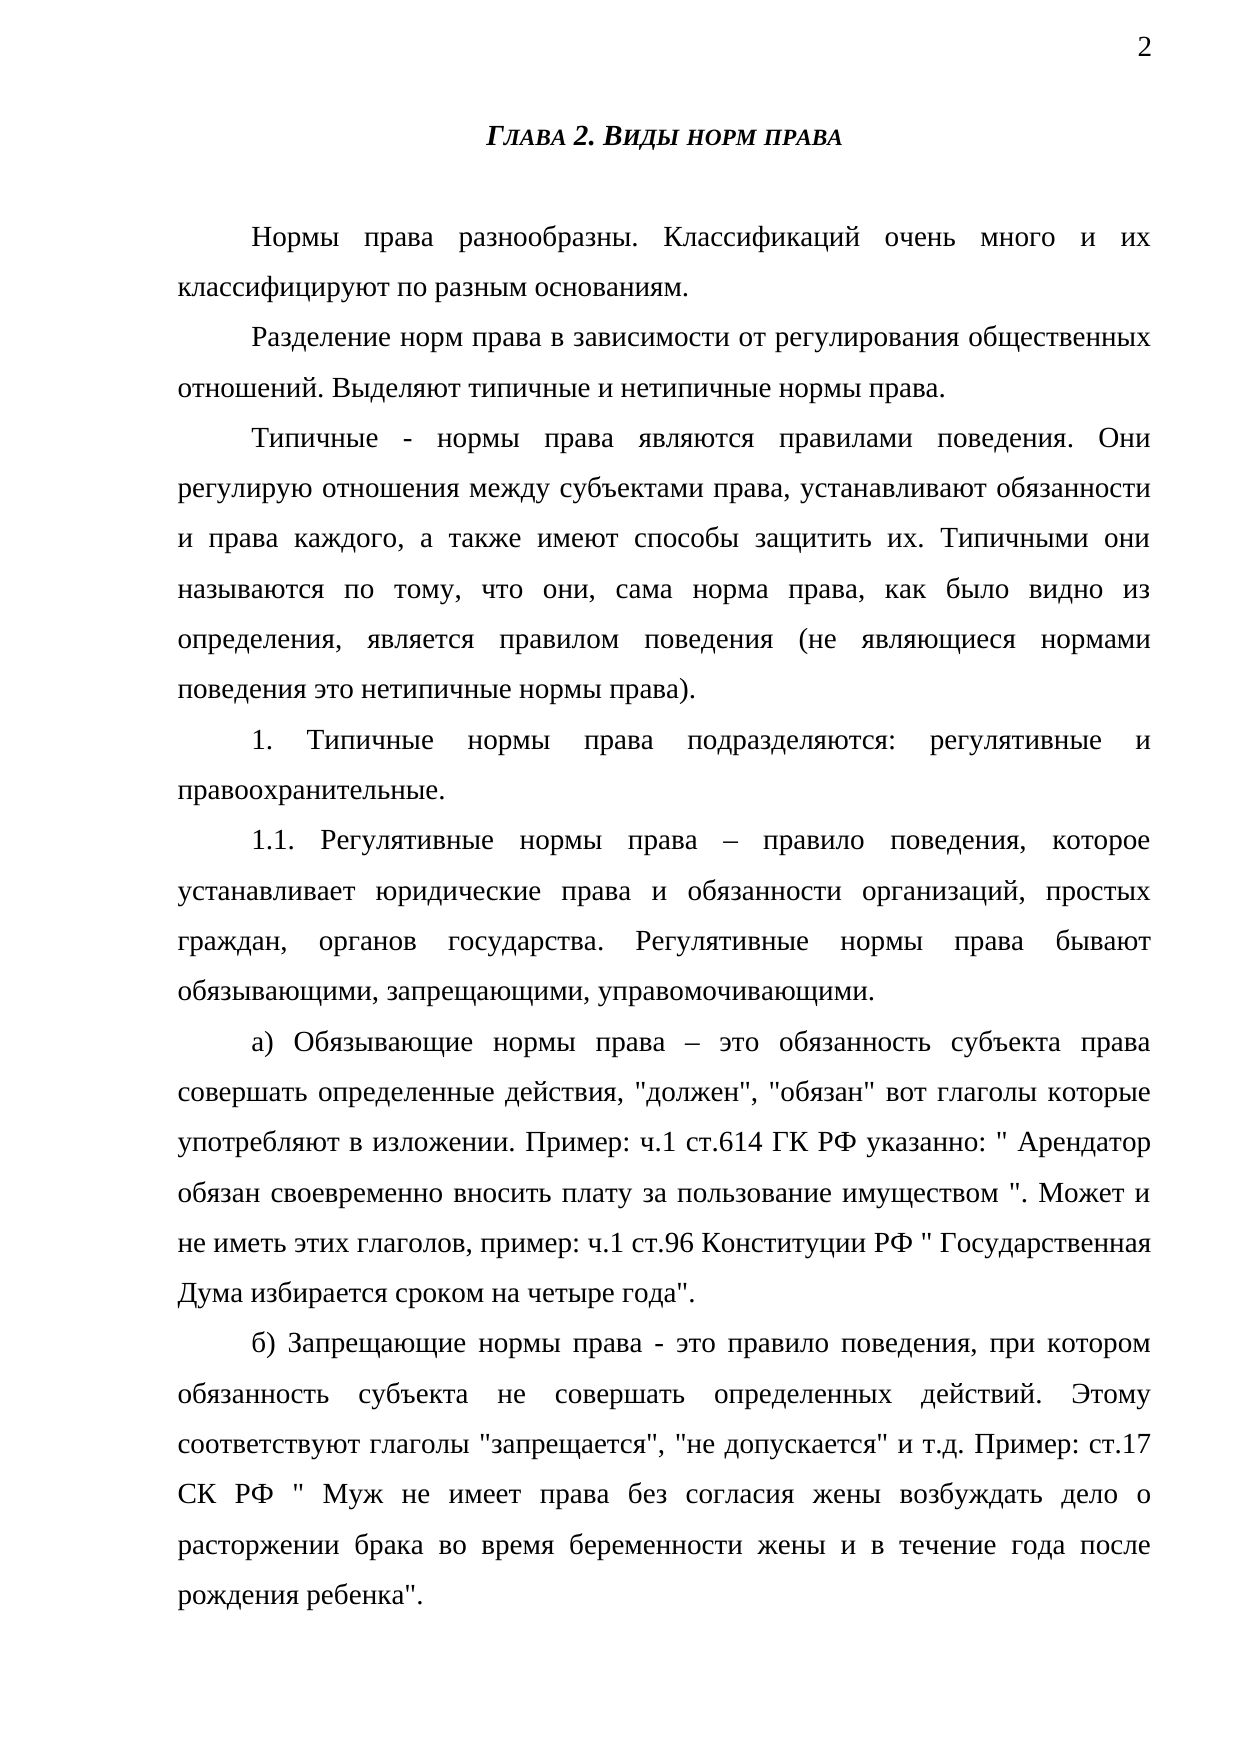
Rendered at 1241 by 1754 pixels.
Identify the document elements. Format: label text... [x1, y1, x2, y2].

text б) Запрещающие нормы права - это правило поведения, при котором обязанность субъекта не совершать определенных действий. Этому соответствуют глаголы "запрещается", "не допускается" и т.д. Пример: ст.17 СК РФ " Муж не имеет права без согласия жены возбуждать дело о расторжении брака во время беременности жены и в течение года после рождения ребенка". [177, 1326, 1152, 1611]
subtitle Глава 2. Виды норм права [177, 118, 1152, 152]
text Нормы права разнообразны. Классификаций очень много и их классифицируют по разным основаниям. [177, 219, 1152, 303]
text Разделение норм права в зависимости от регулирования общественных отношений. Выделяют типичные и нетипичные нормы права. [177, 319, 1152, 403]
text 1.1. Регулятивные нормы права – правило поведения, которое устанавливает юридические права и обязанности организаций, простых граждан, органов государства. Регулятивные нормы права бывают обязывающими, запрещающими, управомочивающими. [177, 822, 1152, 1007]
text 1. Типичные нормы права подразделяются: регулятивные и правоохранительные. [177, 722, 1152, 806]
text а) Обязывающие нормы права – это обязанность субъекта права совершать определенные действия, "должен", "обязан" вот глаголы которые употребляют в изложении. Пример: ч.1 ст.614 ГК РФ указанно: " Арендатор обязан своевременно вносить плату за пользование имуществом ". Может и не иметь этих глаголов, пример: ч.1 ст.96 Конституции РФ " Государственная Дума избирается сроком на четыре года". [177, 1024, 1152, 1309]
text Типичные - нормы права являются правилами поведения. Они регулирую отношения между субъектами права, устанавливают обязанности и права каждого, а также имеют способы защитить их. Типичными они называются по тому, что они, сама норма права, как было видно из определения, является правилом поведения (не являющиеся нормами поведения это нетипичные нормы права). [177, 420, 1152, 705]
